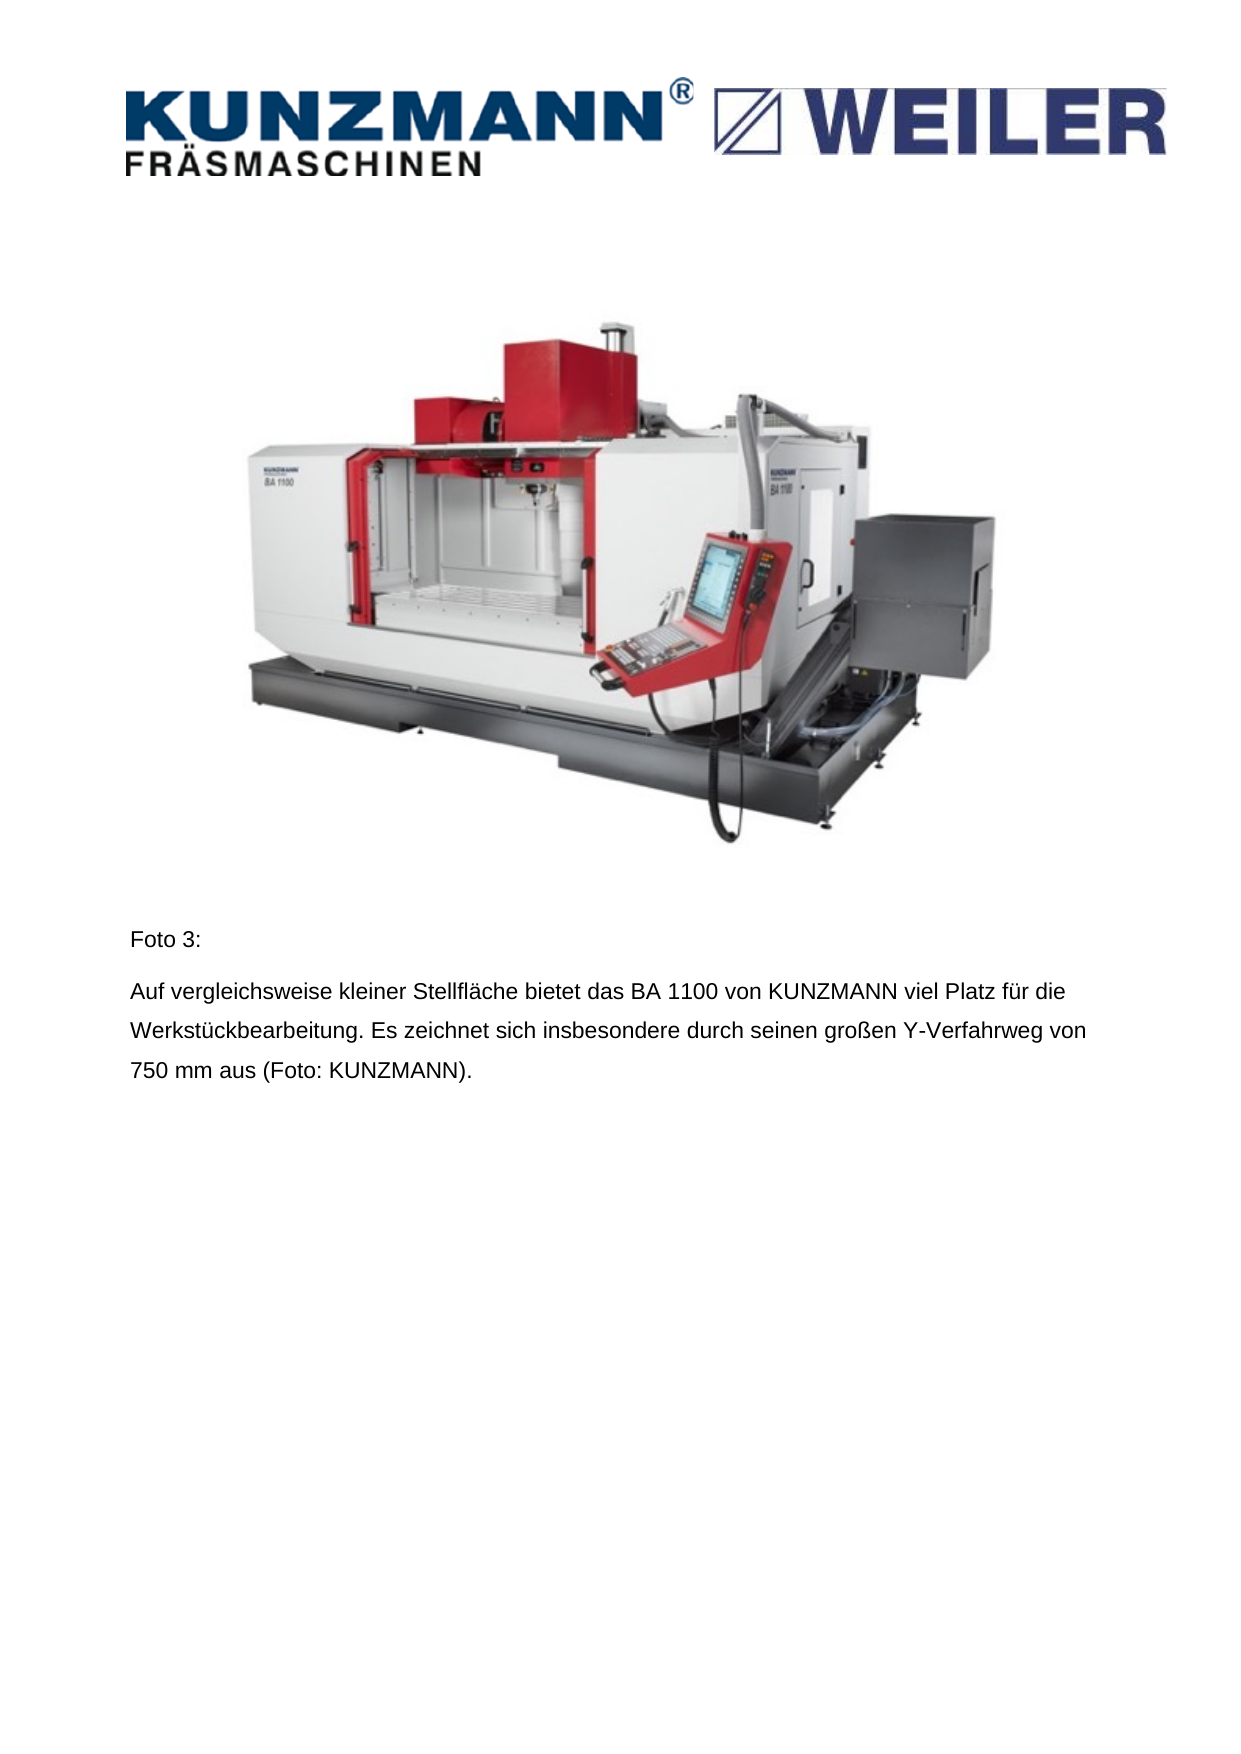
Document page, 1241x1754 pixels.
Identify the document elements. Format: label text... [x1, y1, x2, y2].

text Auf vergleichsweise kleiner Stellfläche bietet das BA 1100 von KUNZMANN viel Platz für die Werkstückbearbeitung. Es zeichnet sich insbesondere durch seinen großen Y-Verfahrweg von 750 mm aus (Foto: KUNZMANN). [130, 978, 1167, 1083]
picture [124, 77, 694, 175]
picture [714, 88, 1167, 155]
picture [130, 236, 1079, 901]
text Foto 3: [130, 926, 1167, 952]
